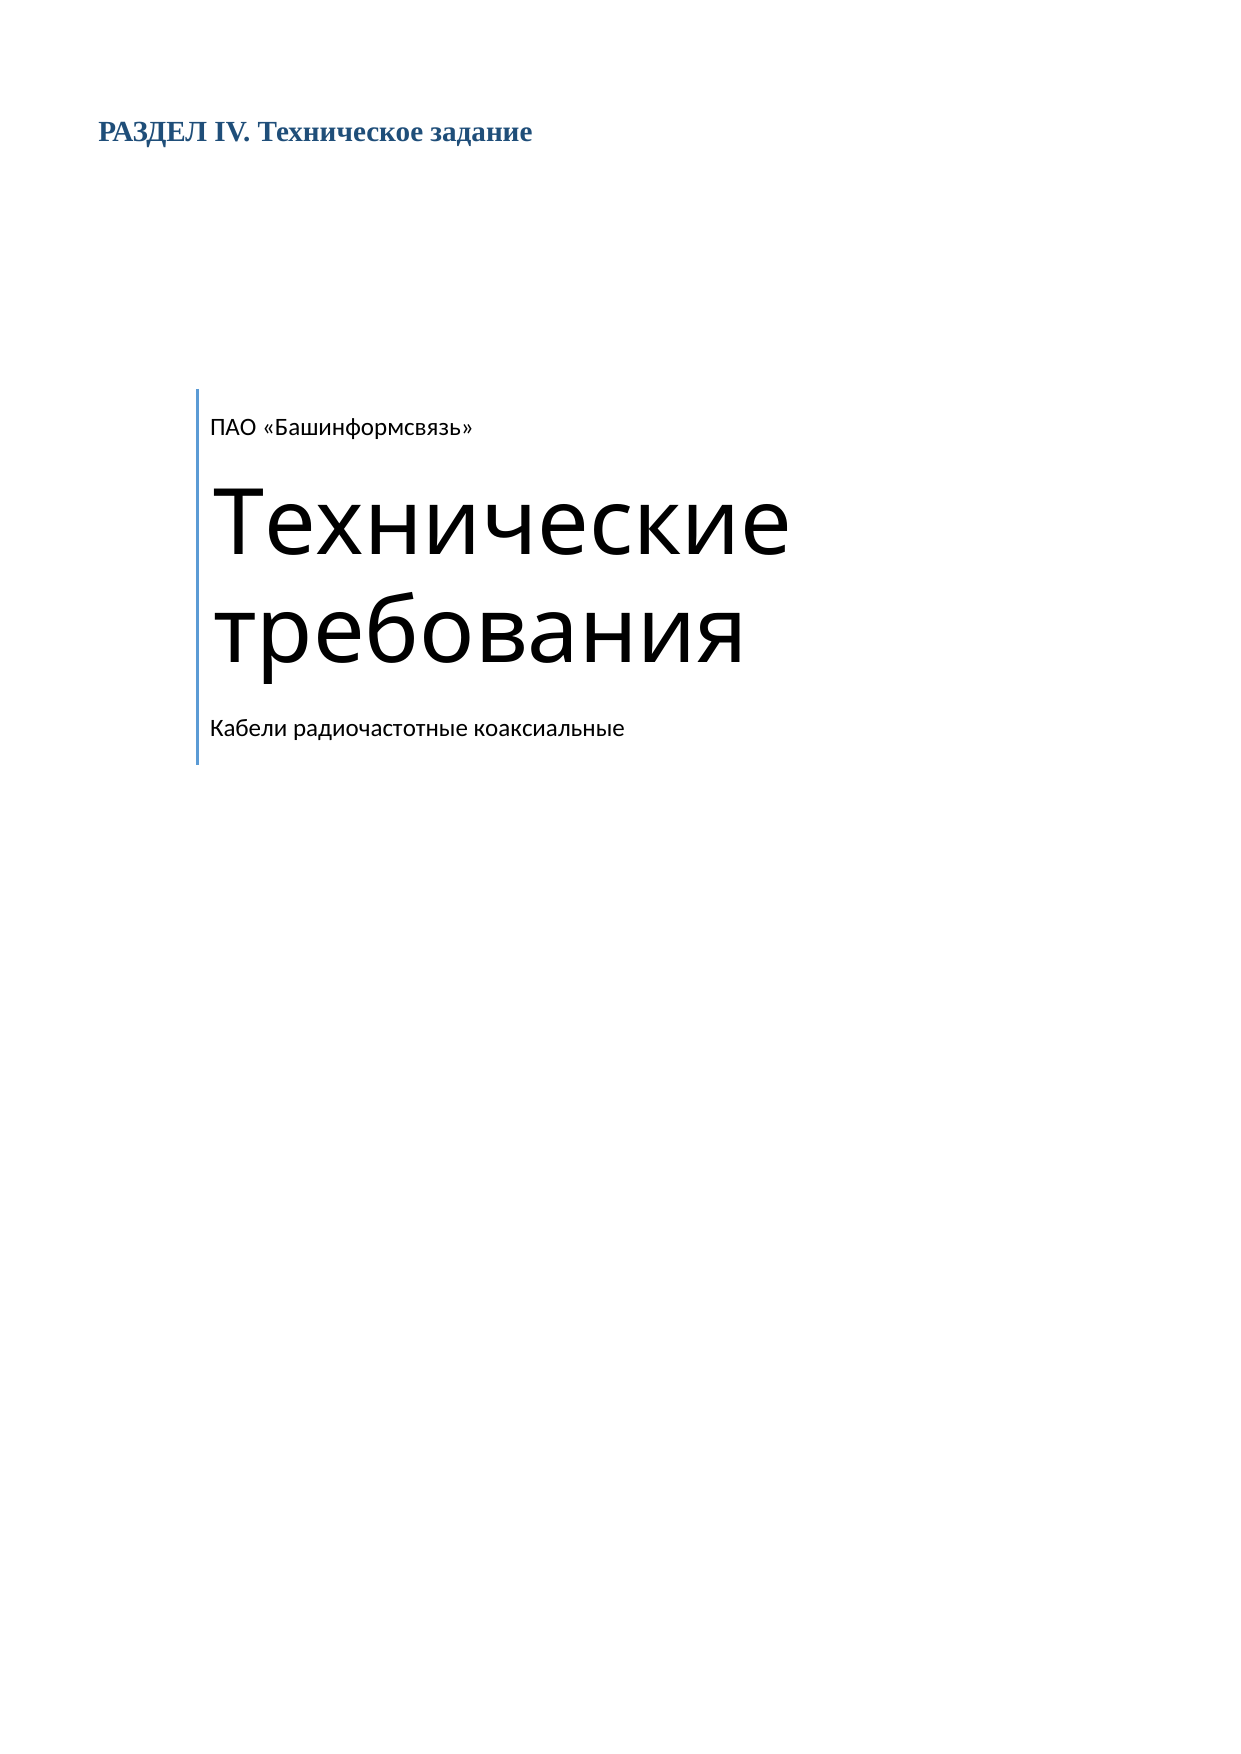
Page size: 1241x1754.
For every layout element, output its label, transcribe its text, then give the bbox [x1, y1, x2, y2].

text РАЗДЕЛ IV. Техническое задание [98, 114, 1166, 147]
